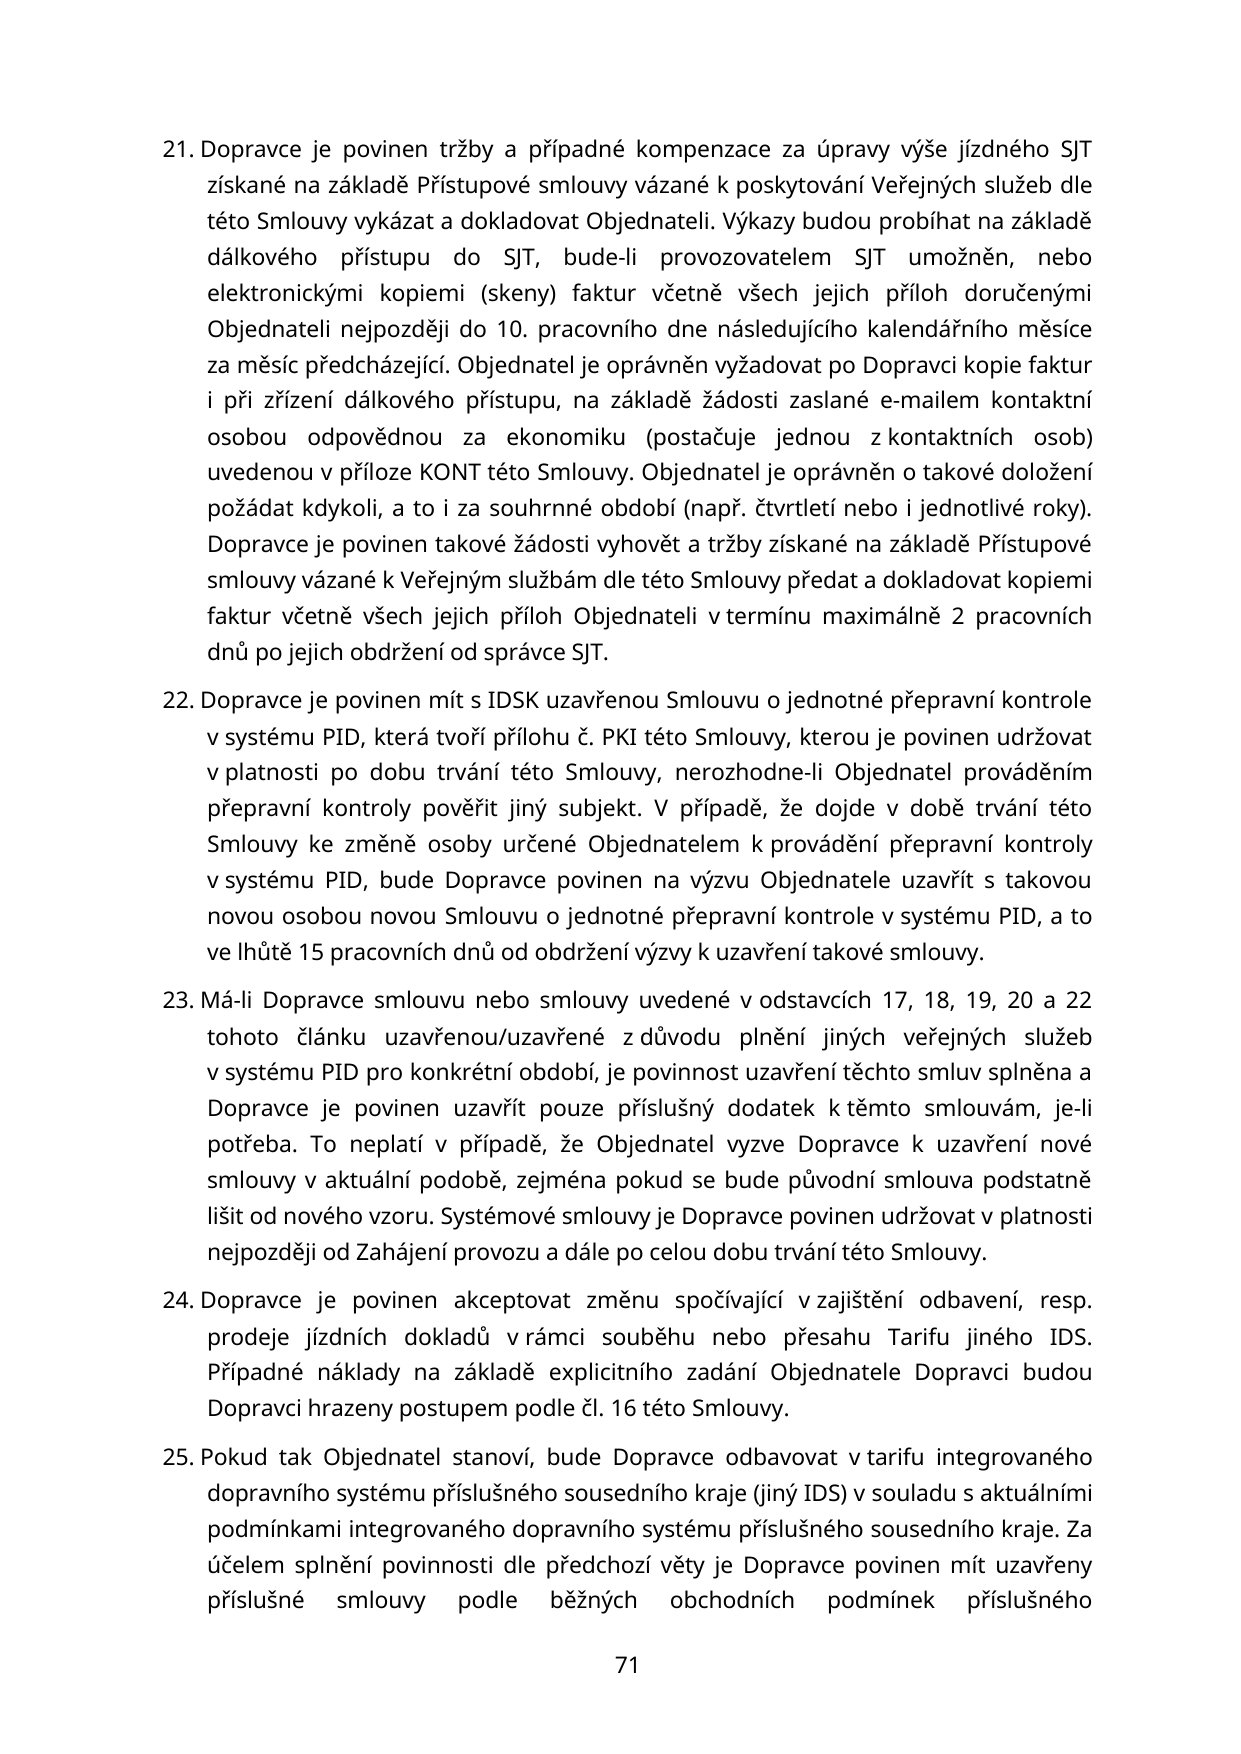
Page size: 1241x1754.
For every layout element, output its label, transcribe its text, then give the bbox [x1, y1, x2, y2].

list Dopravce je povinen akceptovat změnu spočívající v zajištění odbavení, resp. prodeje jízdních dokladů v rámci souběhu nebo přesahu Tarifu jiného IDS. Případné náklady na základě explicitního zadání Objednatele Dopravci budou Dopravci hrazeny postupem podle čl. 16 této Smlouvy. [162, 1284, 1093, 1423]
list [162, 1441, 1093, 1616]
list Dopravce je povinen tržby a případné kompenzace za úpravy výše jízdného SJT získané na základě Přístupové smlouvy vázané k poskytování Veřejných služeb dle této Smlouvy vykázat a dokladovat Objednateli. Výkazy budou probíhat na základě dálkového přístupu do SJT, bude-li provozovatelem SJT umožněn, nebo elektronickými kopiemi (skeny) faktur včetně všech jejich příloh doručenými Objednateli nejpozději do 10. pracovního dne následujícího kalendářního měsíce za měsíc předcházející. Objednatel je oprávněn vyžadovat po Dopravci kopie faktur i při zřízení dálkového přístupu, na základě žádosti zaslané e-mailem kontaktní osobou odpovědnou za ekonomiku (postačuje jednou z kontaktních osob) uvedenou v příloze KONT této Smlouvy. Objednatel je oprávněn o takové doložení požádat kdykoli, a to i za souhrnné období (např. čtvrtletí nebo i jednotlivé roky). Dopravce je povinen takové žádosti vyhovět a tržby získané na základě Přístupové smlouvy vázané k Veřejným službám dle této Smlouvy předat a dokladovat kopiemi faktur včetně všech jejich příloh Objednateli v termínu maximálně 2 pracovních dnů po jejich obdržení od správce SJT. [162, 133, 1093, 667]
list Dopravce je povinen mít s IDSK uzavřenou Smlouvu o jednotné přepravní kontrole v systému PID, která tvoří přílohu č. PKI této Smlouvy, kterou je povinen udržovat v platnosti po dobu trvání této Smlouvy, nerozhodne-li Objednatel prováděním přepravní kontroly pověřit jiný subjekt. V případě, že dojde v době trvání této Smlouvy ke změně osoby určené Objednatelem k provádění přepravní kontroly v systému PID, bude Dopravce povinen na výzvu Objednatele uzavřít s takovou novou osobou novou Smlouvu o jednotné přepravní kontrole v systému PID, a to ve lhůtě 15 pracovních dnů od obdržení výzvy k uzavření takové smlouvy. [162, 684, 1093, 967]
list Má-li Dopravce smlouvu nebo smlouvy uvedené v odstavcích 17, 18, 19, 20 a 22 tohoto článku uzavřenou/uzavřené z důvodu plnění jiných veřejných služeb v systému PID pro konkrétní období, je povinnost uzavření těchto smluv splněna a Dopravce je povinen uzavřít pouze příslušný dodatek k těmto smlouvám, je-li potřeba. To neplatí v případě, že Objednatel vyzve Dopravce k uzavření nové smlouvy v aktuální podobě, zejména pokud se bude původní smlouva podstatně lišit od nového vzoru. Systémové smlouvy je Dopravce povinen udržovat v platnosti nejpozději od Zahájení provozu a dále po celou dobu trvání této Smlouvy. [162, 984, 1093, 1267]
